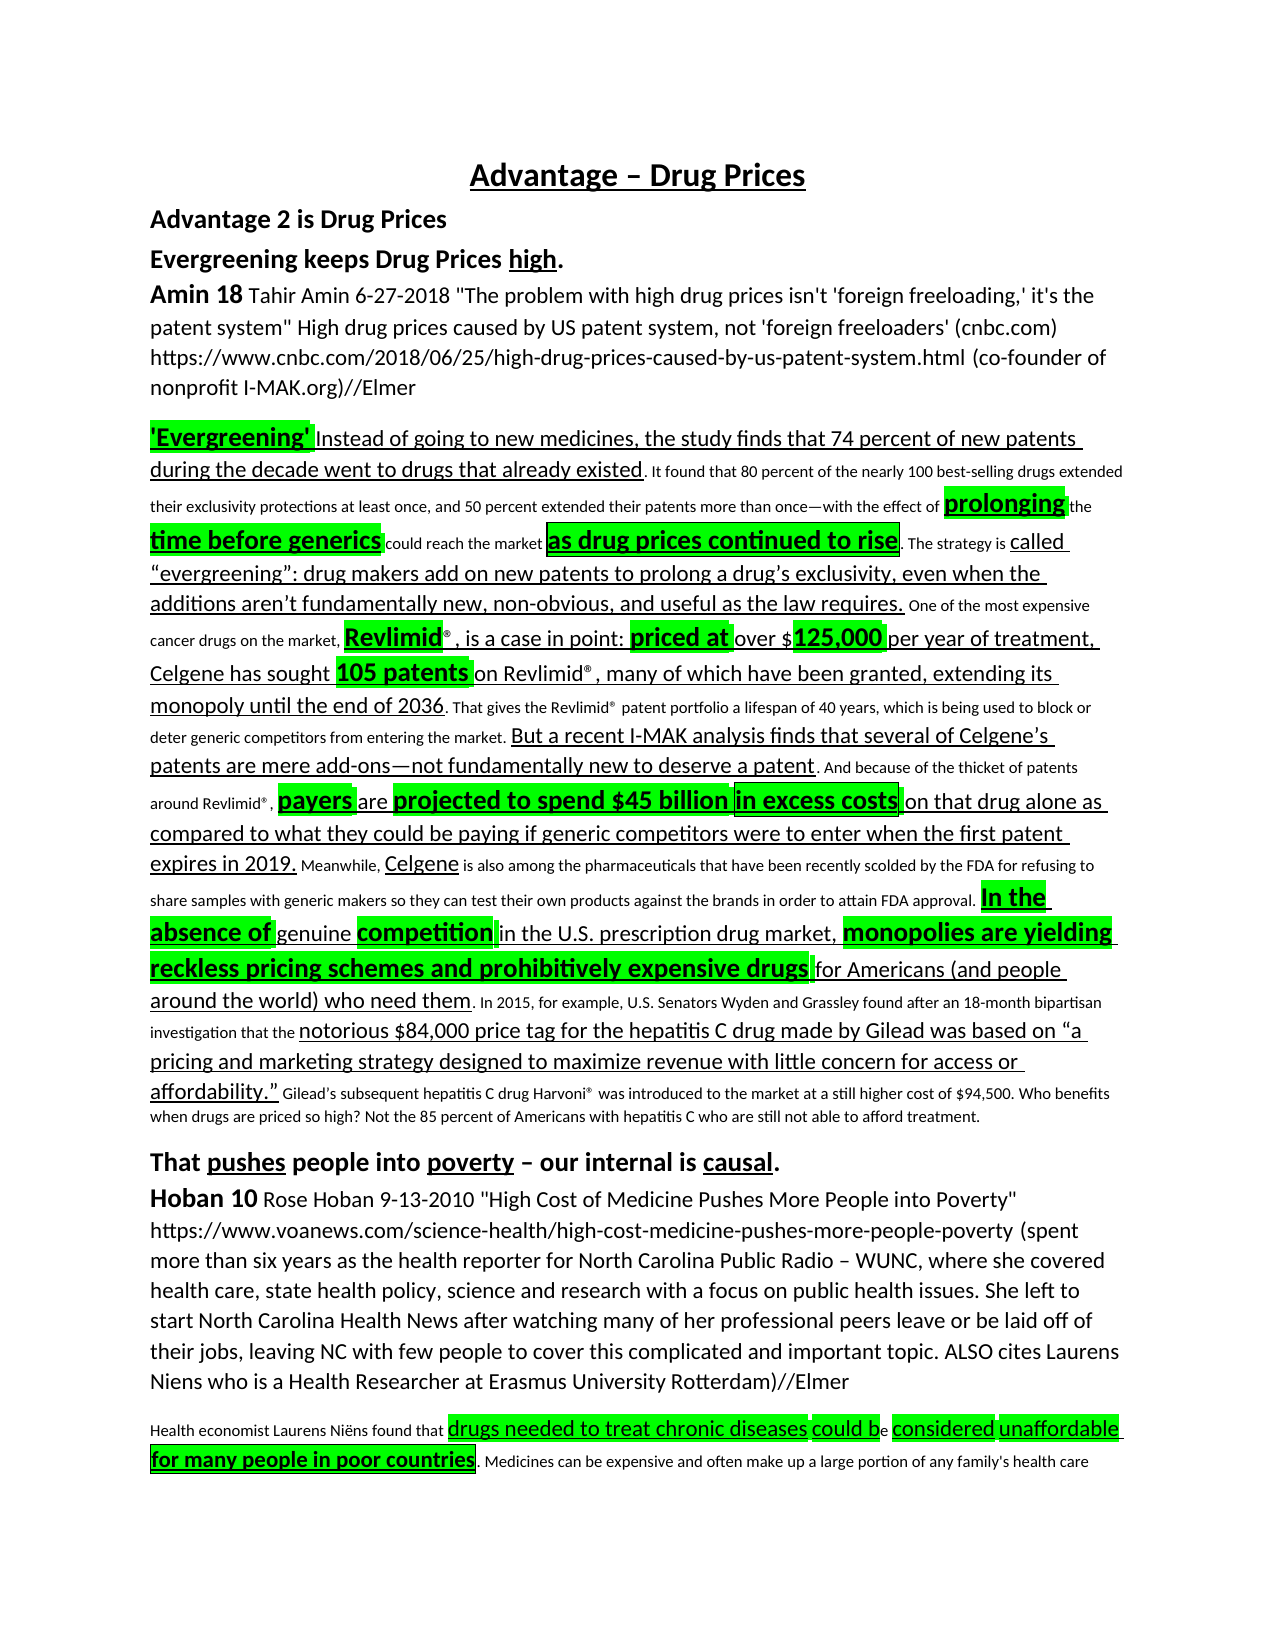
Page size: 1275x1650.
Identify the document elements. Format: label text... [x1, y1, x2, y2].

text Amin 18 Tahir Amin 6-27-2018 "The problem with high drug prices isn't 'foreign freeloading,' it's the patent system" High drug prices caused by US patent system, not 'foreign freeloaders' (cnbc.com) https://www.cnbc.com/2018/06/25/high-drug-prices-caused-by-us-patent-system.html (co-founder of nonprofit I-MAK.org)//Elmer [150, 278, 1125, 401]
text 'Evergreening' Instead of going to new medicines, the study finds that 74 percent of new patents during the decade went to drugs that already existed. It found that 80 percent of the nearly 100 best-selling drugs extended their exclusivity protections at least once, and 50 percent extended their patents more than once—with the effect of prolonging the time before generics could reach the market as drug prices continued to rise. The strategy is called “evergreening”: drug makers add on new patents to prolong a drug’s exclusivity, even when the additions aren’t fundamentally new, non-obvious, and useful as the law requires. One of the most expensive cancer drugs on the market, Revlimid®, is a case in point: priced at over $125,000 per year of treatment, Celgene has sought 105 patents on Revlimid®, many of which have been granted, extending its monopoly until the end of 2036. That gives the Revlimid® patent portfolio a lifespan of 40 years, which is being used to block or deter generic competitors from entering the market. But a recent I-MAK analysis finds that several of Celgene’s patents are mere add-ons—not fundamentally new to deserve a patent. And because of the thicket of patents around Revlimid®, payers are projected to spend $45 billion in excess costs on that drug alone as compared to what they could be paying if generic competitors were to enter when the first patent expires in 2019. Meanwhile, Celgene is also among the pharmaceuticals that have been recently scolded by the FDA for refusing to share samples with generic makers so they can test their own products against the brands in order to attain FDA approval. In the absence of genuine competition in the U.S. prescription drug market, monopolies are yielding reckless pricing schemes and prohibitively expensive drugs for Americans (and people around the world) who need them. In 2015, for example, U.S. Senators Wyden and Grassley found after an 18-month bipartisan investigation that the notorious $84,000 price tag for the hepatitis C drug made by Gilead was based on “a pricing and marketing strategy designed to maximize revenue with little concern for access or affordability.” Gilead’s subsequent hepatitis C drug Harvoni® was introduced to the market at a still higher cost of $94,500. Who benefits when drugs are priced so high? Not the 85 percent of Americans with hepatitis C who are still not able to afford treatment. [150, 420, 1125, 1127]
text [150, 1414, 1125, 1474]
subtitle Advantage – Drug Prices [150, 154, 1125, 195]
subtitle That pushes people into poverty – our internal is causal. [150, 1145, 1125, 1178]
subtitle Evergreening keeps Drug Prices high. [150, 242, 1125, 275]
subtitle Advantage 2 is Drug Prices [150, 202, 1125, 235]
text Hoban 10 Rose Hoban 9-13-2010 "High Cost of Medicine Pushes More People into Poverty" https://www.voanews.com/science-health/high-cost-medicine-pushes-more-people-poverty (spent more than six years as the health reporter for North Carolina Public Radio – WUNC, where she covered health care, state health policy, science and research with a focus on public health issues. She left to start North Carolina Health News after watching many of her professional peers leave or be laid off of their jobs, leaving NC with few people to cover this complicated and important topic. ALSO cites Laurens Niens who is a Health Researcher at Erasmus University Rotterdam)//Elmer [150, 1181, 1125, 1395]
